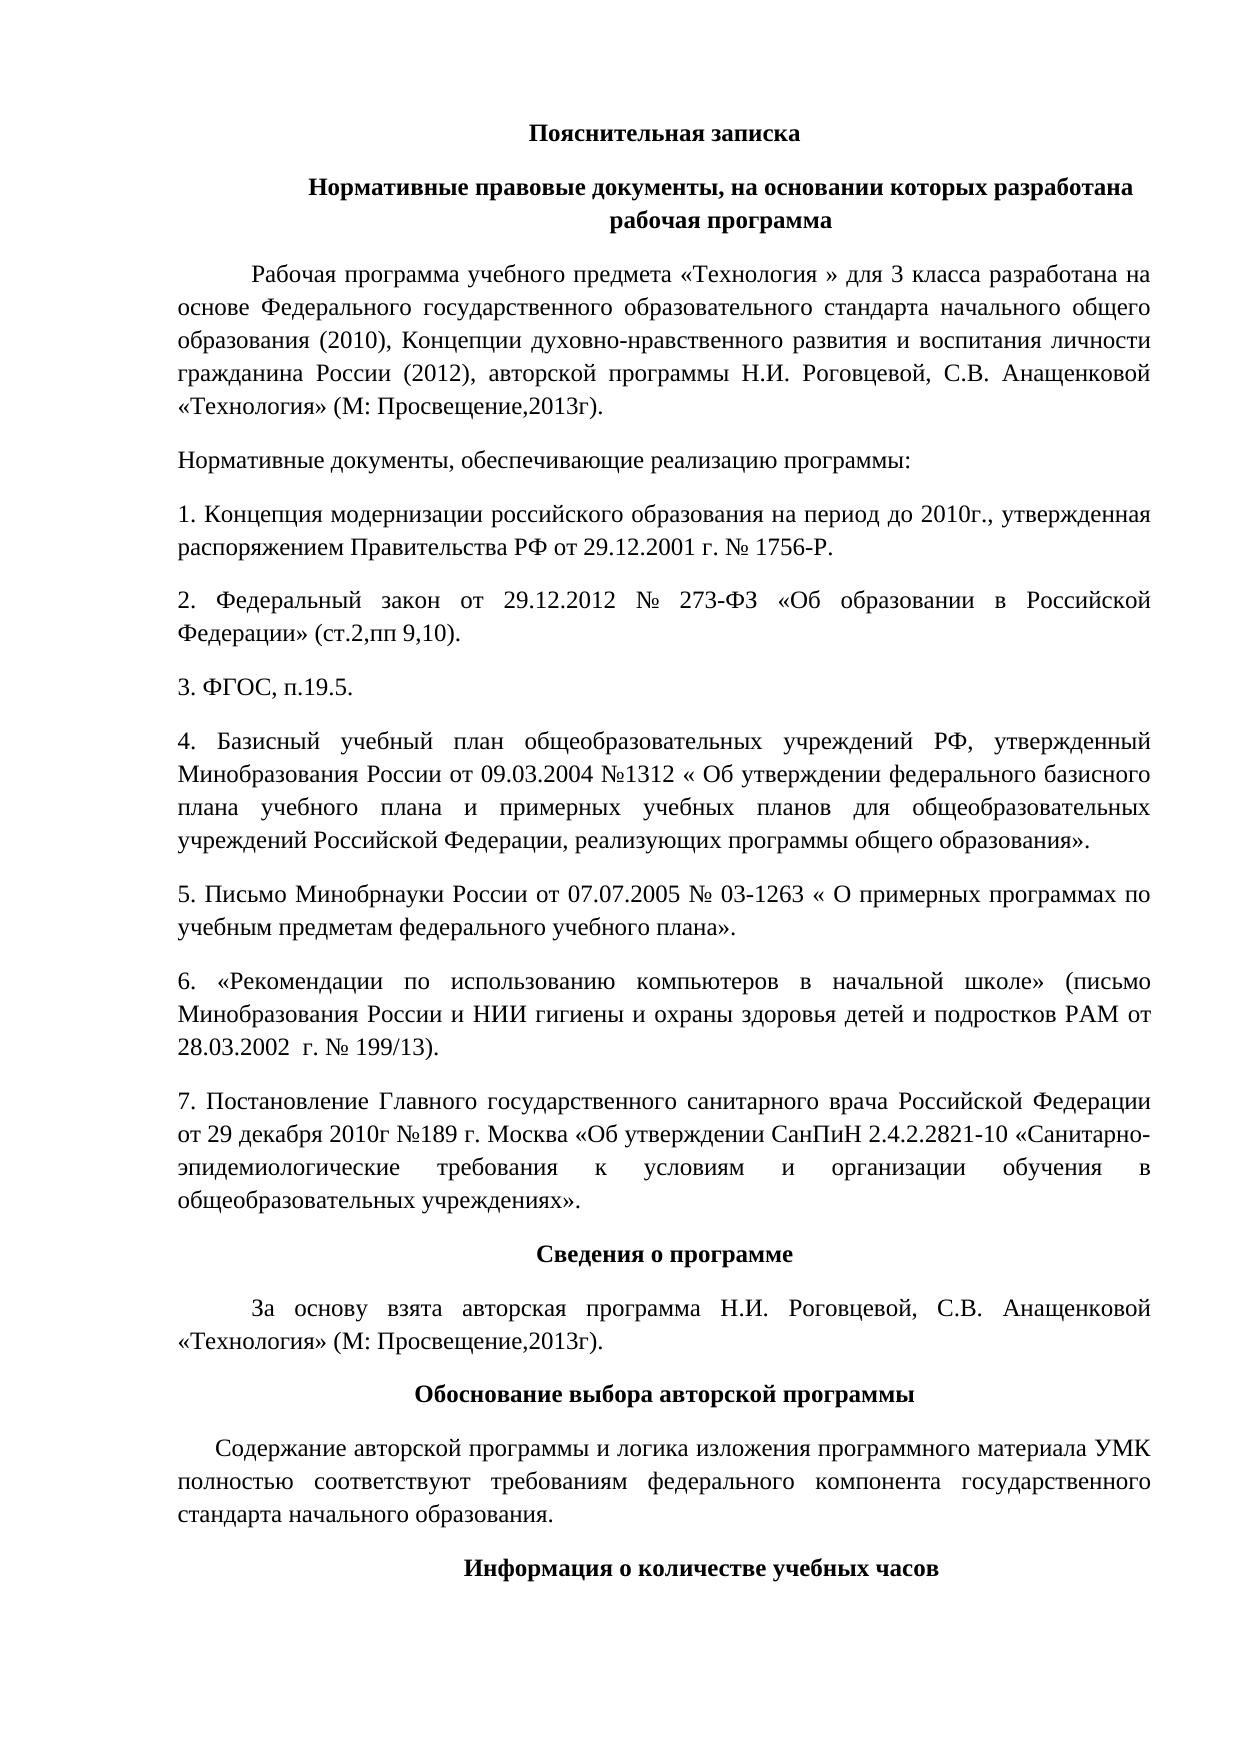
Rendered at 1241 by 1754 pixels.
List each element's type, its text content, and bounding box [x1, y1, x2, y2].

text За основу взята авторская программа Н.И. Роговцевой, С.В. Анащенковой «Технология» (М: Просвещение,2013г). [177, 1293, 1152, 1354]
text Рабочая программа учебного предмета «Технология » для 3 класса разработана на основе Федерального государственного образовательного стандарта начального общего образования (2010), Концепции духовно-нравственного развития и воспитания личности гражданина России (2012), авторской программы Н.И. Роговцевой, С.В. Анащенковой «Технология» (М: Просвещение,2013г). [177, 259, 1152, 420]
text 3. ФГОС, п.19.5. [177, 672, 1152, 701]
text 5. Письмо Минобрнауки России от 07.07.2005 № 03-1263 « О примерных программах по учебным предметам федерального учебного плана». [177, 879, 1152, 941]
text Сведения о программе [177, 1239, 1152, 1268]
text 1. Концепция модернизации российского образования на период до 2010г., утвержденная распоряжением Правительства РФ от 29.12.2001 г. № 1756-Р. [177, 499, 1152, 560]
text Обоснование выбора авторской программы [177, 1379, 1152, 1408]
text 4. Базисный учебный план общеобразовательных учреждений РФ, утвержденный Минобразования России от 09.03.2004 №1312 « Об утверждении федерального базисного плана учебного плана и примерных учебных планов для общеобразовательных учреждений Российской Федерации, реализующих программы общего образования». [177, 726, 1152, 854]
text Пояснительная записка [177, 118, 1152, 147]
text Нормативные документы, обеспечивающие реализацию программы: [177, 445, 1152, 473]
text Содержание авторской программы и логика изложения программного материала УМК полностью соответствуют требованиям федерального компонента государственного стандарта начального образования. [177, 1433, 1152, 1528]
text Информация о количестве учебных часов [177, 1553, 1152, 1582]
text 2. Федеральный закон от 29.12.2012 № 273-ФЗ «Об образовании в Российской Федерации» (ст.2,пп 9,10). [177, 586, 1152, 647]
text Нормативные правовые документы, на основании которых разработана рабочая программа [290, 172, 1152, 234]
text 6. «Рекомендации по использованию компьютеров в начальной школе» (письмо Минобразования России и НИИ гигиены и охраны здоровья детей и подростков РАМ от 28.03.2002 г. № 199/13). [177, 966, 1152, 1061]
text 7. Постановление Главного государственного санитарного врача Российской Федерации от 29 декабря 2010г №189 г. Москва «Об утверждении СанПиН 2.4.2.2821-10 «Санитарно-эпидемиологические требования к условиям и организации обучения в общеобразовательных учреждениях». [177, 1086, 1152, 1214]
